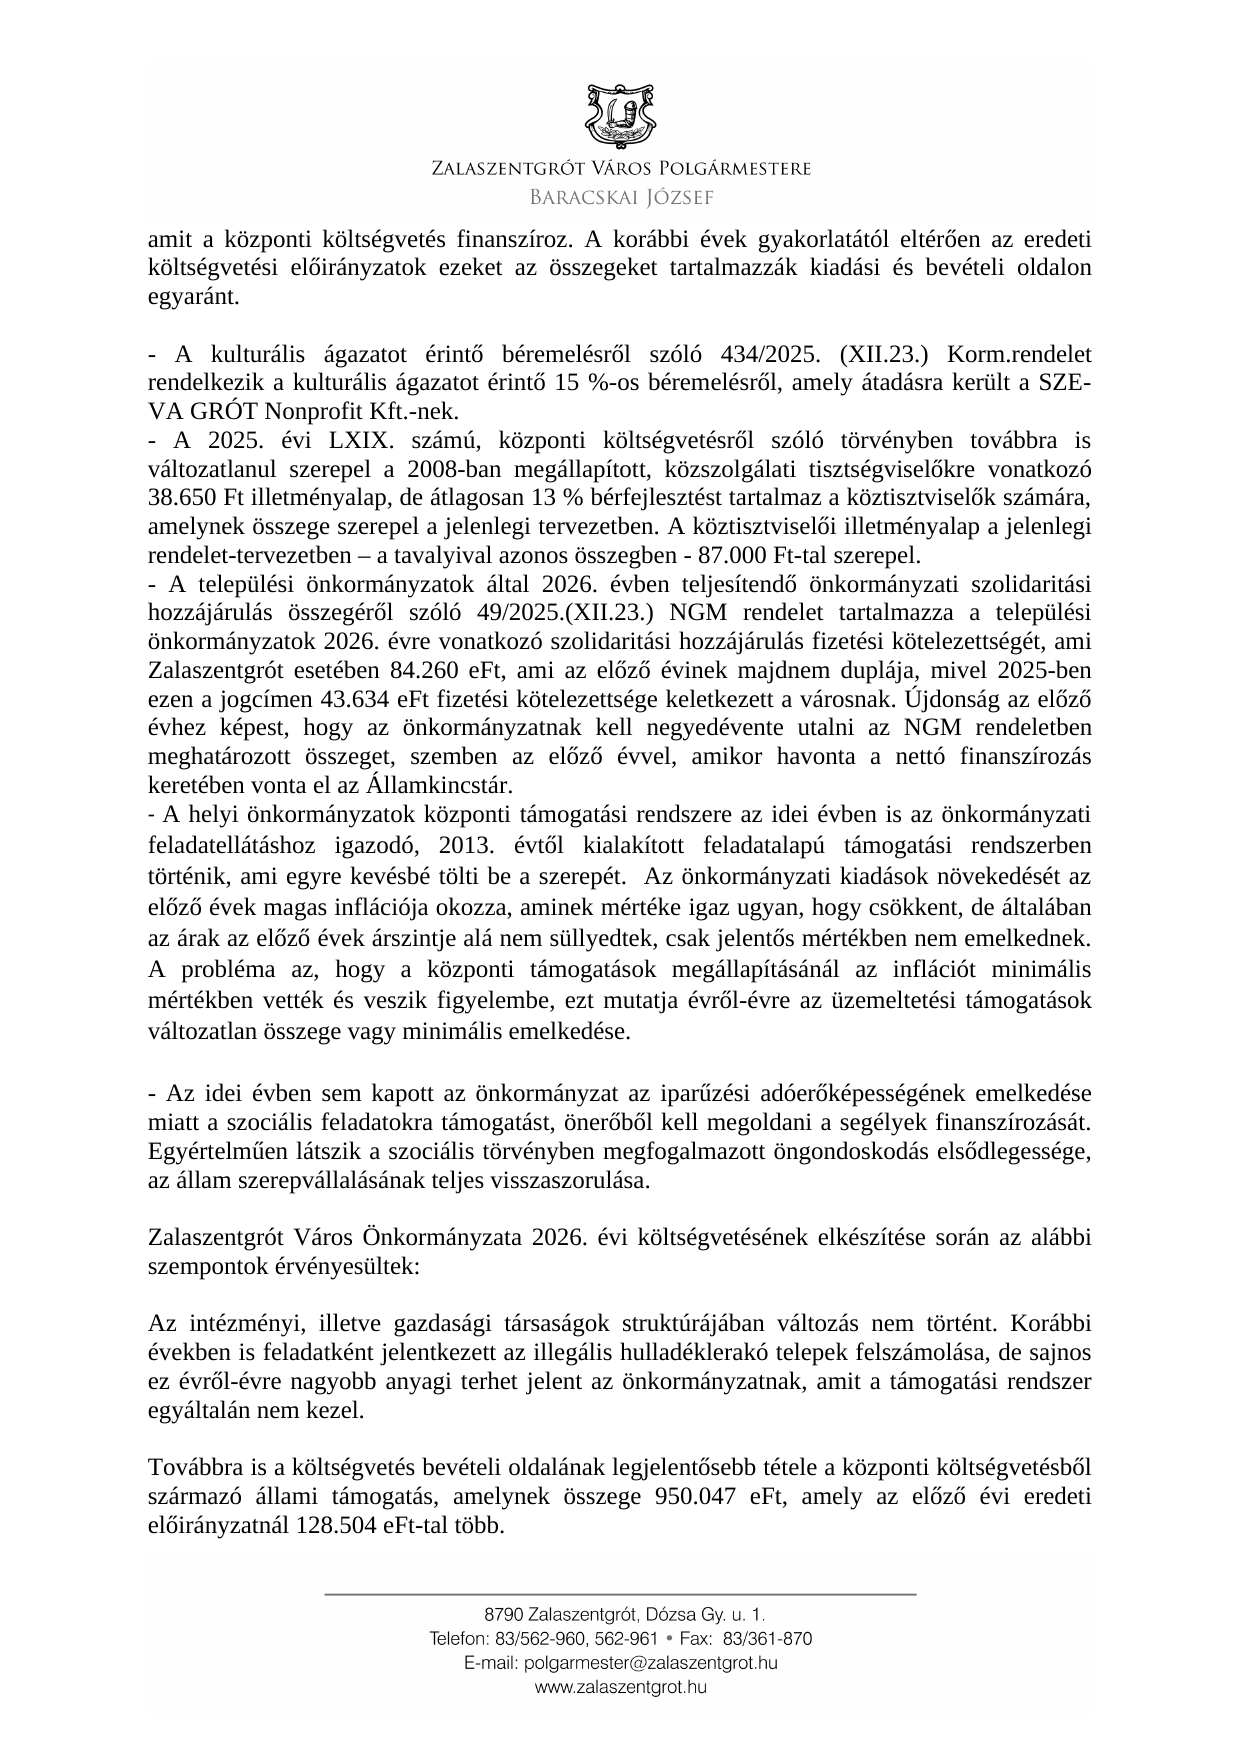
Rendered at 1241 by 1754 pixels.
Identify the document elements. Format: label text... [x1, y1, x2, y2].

picture [147, 1551, 1094, 1716]
text - A helyi önkormányzatok központi támogatási rendszere az idei évben is az önkormányzati feladatellátáshoz igazodó, 2013. évtől kialakított feladatalapú támogatási rendszerben történik, ami egyre kevésbé tölti be a szerepét. Az önkormányzati kiadások növekedését az előző évek magas inflációja okozza, aminek mértéke igaz ugyan, hogy csökkent, de általában az árak az előző évek árszintje alá nem süllyedtek, csak jelentős mértékben nem emelkednek. A probléma az, hogy a központi támogatások megállapításánál az inflációt minimális mértékben vették és veszik figyelembe, ezt mutatja évről-évre az üzemeltetési támogatások változatlan összege vagy minimális emelkedése. [148, 799, 1093, 1045]
list - A kulturális ágazatot érintő béremelésről szóló 434/2025. (XII.23.) Korm.rendelet rendelkezik a kulturális ágazatot érintő 15 %-os béremelésről, amely átadásra került a SZE-VA GRÓT Nonprofit Kft.-nek. [148, 339, 1093, 425]
text - A 2025. évi LXIX. számú, központi költségvetésről szóló törvényben továbbra is változatlanul szerepel a 2008-ban megállapított, közszolgálati tisztségviselőkre vonatkozó 38.650 Ft illetményalap, de átlagosan 13 % bérfejlesztést tartalmaz a köztisztviselők számára, amelynek összege szerepel a jelenlegi tervezetben. A köztisztviselői illetményalap a jelenlegi rendelet-tervezetben – a tavalyival azonos összegben - 87.000 Ft-tal szerepel. [148, 425, 1093, 569]
text Továbbra is a költségvetés bevételi oldalának legjelentősebb tétele a központi költségvetésből származó állami támogatás, amelynek összege 950.047 eFt, amely az előző évi eredeti előirányzatnál 128.504 eFt-tal több. [148, 1452, 1093, 1538]
text - A települési önkormányzatok által 2026. évben teljesítendő önkormányzati szolidaritási hozzájárulás összegéről szóló 49/2025.(XII.23.) NGM rendelet tartalmazza a települési önkormányzatok 2026. évre vonatkozó szolidaritási hozzájárulás fizetési kötelezettségét, ami Zalaszentgrót esetében 84.260 eFt, ami az előző évinek majdnem duplája, mivel 2025-ben ezen a jogcímen 43.634 eFt fizetési kötelezettsége keletkezett a városnak. Újdonság az előző évhez képest, hogy az önkormányzatnak kell negyedévente utalni az NGM rendeletben meghatározott összeget, szemben az előző évvel, amikor havonta a nettó finanszírozás keretében vonta el az Államkincstár. [148, 569, 1093, 799]
text Az intézményi, illetve gazdasági társaságok struktúrájában változás nem történt. Korábbi években is feladatként jelentkezett az illegális hulladéklerakó telepek felszámolása, de sajnos ez évről-évre nagyobb anyagi terhet jelent az önkormányzatnak, amit a támogatási rendszer egyáltalán nem kezel. [148, 1308, 1093, 1423]
picture [147, 59, 1094, 224]
text - Az idei évben sem kapott az önkormányzat az iparűzési adóerőképességének emelkedése miatt a szociális feladatokra támogatást, önerőből kell megoldani a segélyek finanszírozását. Egyértelműen látszik a szociális törvényben megfogalmazott öngondoskodás elsődlegessége, az állam szerepvállalásának teljes visszaszorulása. [148, 1078, 1093, 1193]
text Zalaszentgrót Város Önkormányzata 2026. évi költségvetésének elkészítése során az alábbi szempontok érvényesültek: [148, 1222, 1093, 1280]
